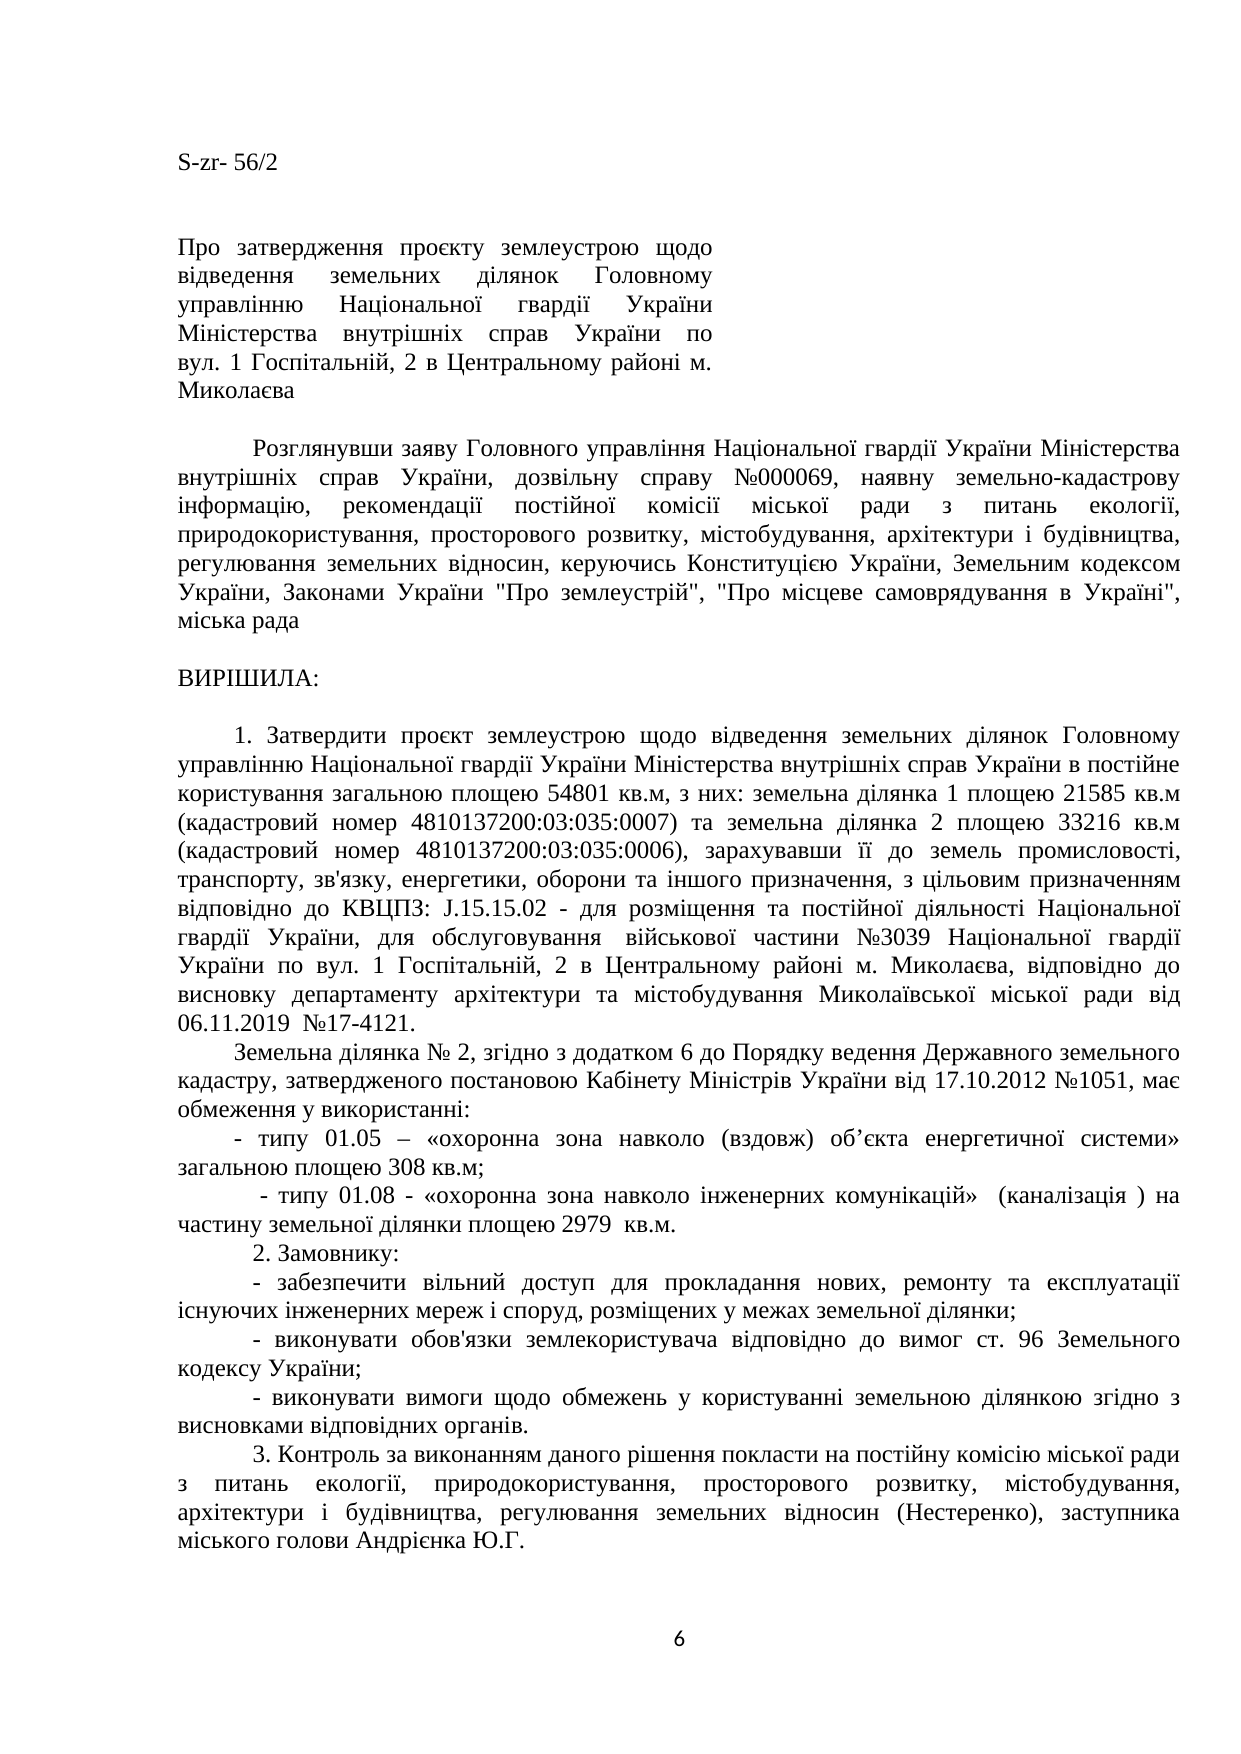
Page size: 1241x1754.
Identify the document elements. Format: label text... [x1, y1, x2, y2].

text ВИРІШИЛА: [177, 663, 1181, 692]
text - виконувати обов'язки землекористувача відповідно до вимог ст. 96 Земельного кодексу України; [177, 1324, 1181, 1382]
text - типу 01.05 – «охоронна зона навколо (вздовж) об’єкта енергетичної системи» загальною площею 308 кв.м; [177, 1123, 1181, 1180]
text 1. Затвердити проєкт землеустрою щодо відведення земельних ділянок Головному управлінню Національної гвардії України Міністерства внутрішніх справ України в постійне користування загальною площею 54801 кв.м, з них: земельна ділянка 1 площею 21585 кв.м (кадастровий номер 4810137200:03:035:0007) та земельна ділянка 2 площею 33216 кв.м (кадастровий номер 4810137200:03:035:0006), зарахувавши її до земель промисловості, транспорту, зв'язку, енергетики, оборони та іншого призначення, з цільовим призначенням відповідно до КВЦПЗ: J.15.15.02 - для розміщення та постійної діяльності Національної гвардії України, для обслуговування військової частини №3039 Національної гвардії України по вул. 1 Госпітальній, 2 в Центральному районі м. Миколаєва, відповідно до висновку департаменту архітектури та містобудування Миколаївської міської ради від 06.11.2019 №17-4121. [177, 720, 1181, 1037]
text 2. Замовнику: [177, 1238, 1181, 1267]
text Про затвердження проєкту землеустрою щодо відведення земельних ділянок Головному управлінню Національної гвардії України Міністерства внутрішніх справ України по вул. 1 Госпітальній, 2 в Центральному районі м. Миколаєва [177, 232, 713, 404]
text - типу 01.08 - «охоронна зона навколо інженерних комунікацій» (каналізація ) на частину земельної ділянки площею 2979 кв.м. [177, 1180, 1181, 1238]
text 3. Контроль за виконанням даного рішення покласти на постійну комісію міської ради з питань екології, природокористування, просторового розвитку, містобудування, архітектури і будівництва, регулювання земельних відносин (Нестеренко), заступника міського голови Андрієнка Ю.Г. [177, 1439, 1181, 1554]
text Розглянувши заяву Головного управління Національної гвардії України Міністерства внутрішніх справ України, дозвільну справу №000069, наявну земельно-кадастрову інформацію, рекомендації постійної комісії міської ради з питань екології, природокористування, просторового розвитку, містобудування, архітектури і будівництва, регулювання земельних відносин, керуючись Конституцією України, Земельним кодексом України, Законами України "Про землеустрій", "Про місцеве самоврядування в Україні", міська рада [177, 433, 1181, 634]
text - забезпечити вільний доступ для прокладання нових, ремонту та експлуатації існуючих інженерних мереж і споруд, розміщених у межах земельної ділянки; [177, 1267, 1181, 1324]
text Земельна ділянка № 2, згідно з додатком 6 до Порядку ведення Державного земельного кадастру, затвердженого постановою Кабінету Міністрів України від 17.10.2012 №1051, має обмеження у використанні: [177, 1037, 1181, 1123]
text - виконувати вимоги щодо обмежень у користуванні земельною ділянкою згідно з висновками відповідних органів. [177, 1382, 1181, 1439]
text S-zr- 56/2 [177, 147, 1181, 176]
